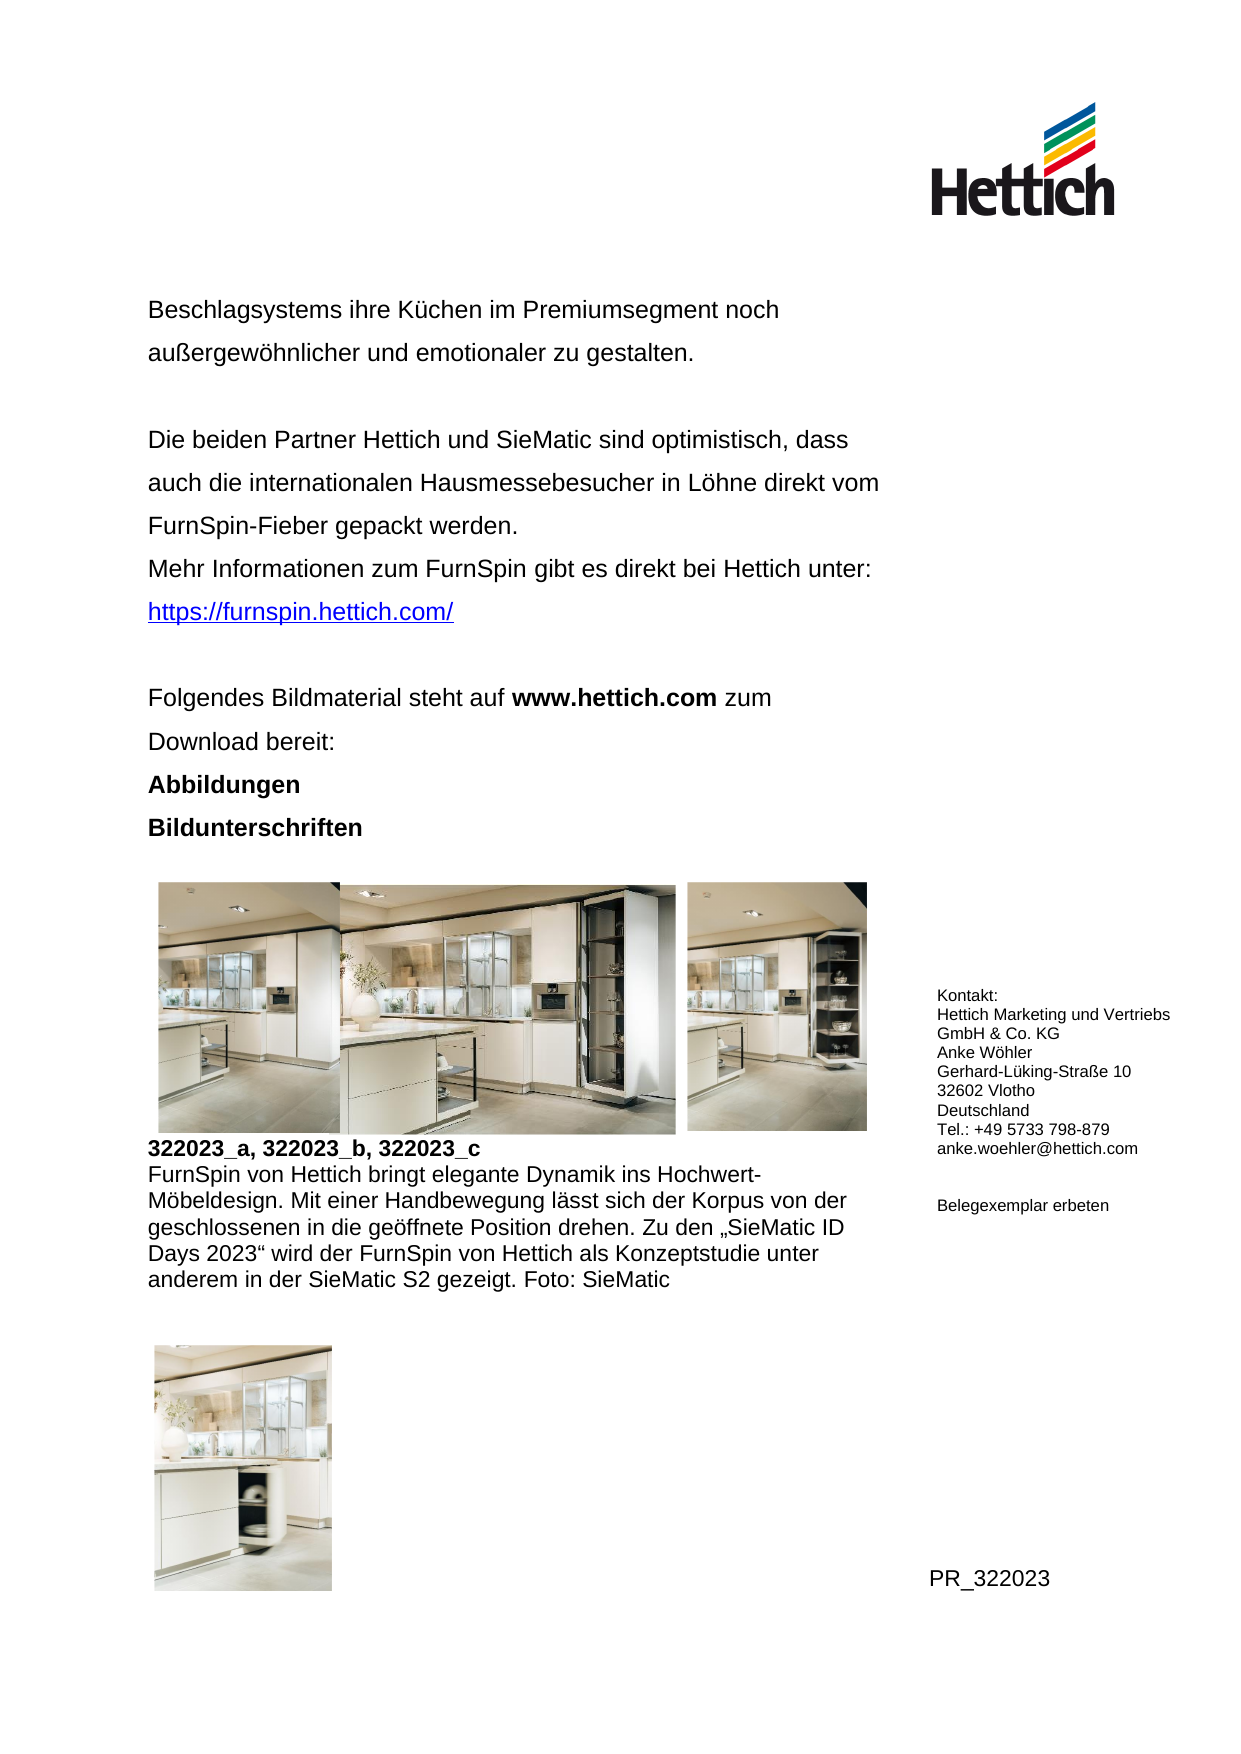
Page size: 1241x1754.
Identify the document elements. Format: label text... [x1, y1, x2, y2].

text Mehr Informationen zum FurnSpin gibt es direkt bei Hettich unter: https://furnspin.hettich.com/ [148, 554, 886, 626]
text Folgendes Bildmaterial steht auf www.hettich.com zum Download bereit: [148, 683, 886, 755]
text Die beiden Partner Hettich und SieMatic sind optimistisch, dass auch die internationalen Hausmessebesucher in Löhne direkt vom FurnSpin-Fieber gepackt werden. [148, 425, 886, 540]
text Abbildungen [148, 770, 886, 798]
text FurnSpin von Hettich bringt elegante Dynamik ins Hochwert-Möbeldesign. Mit einer Handbewegung lässt sich der Korpus von der geschlossenen in die geöffnete Position drehen. Zu den „SieMatic ID Days 2023“ wird der FurnSpin von Hettich als Konzeptstudie unter anderem in der SieMatic S2 gezeigt. Foto: SieMatic [148, 1161, 886, 1293]
picture [155, 1346, 332, 1591]
picture [0, 21, 1239, 278]
text 322023_a, 322023_b, 322023_c [148, 1134, 886, 1161]
picture [159, 883, 676, 1135]
picture [688, 883, 867, 1131]
text Bildunterschriften [148, 813, 886, 842]
